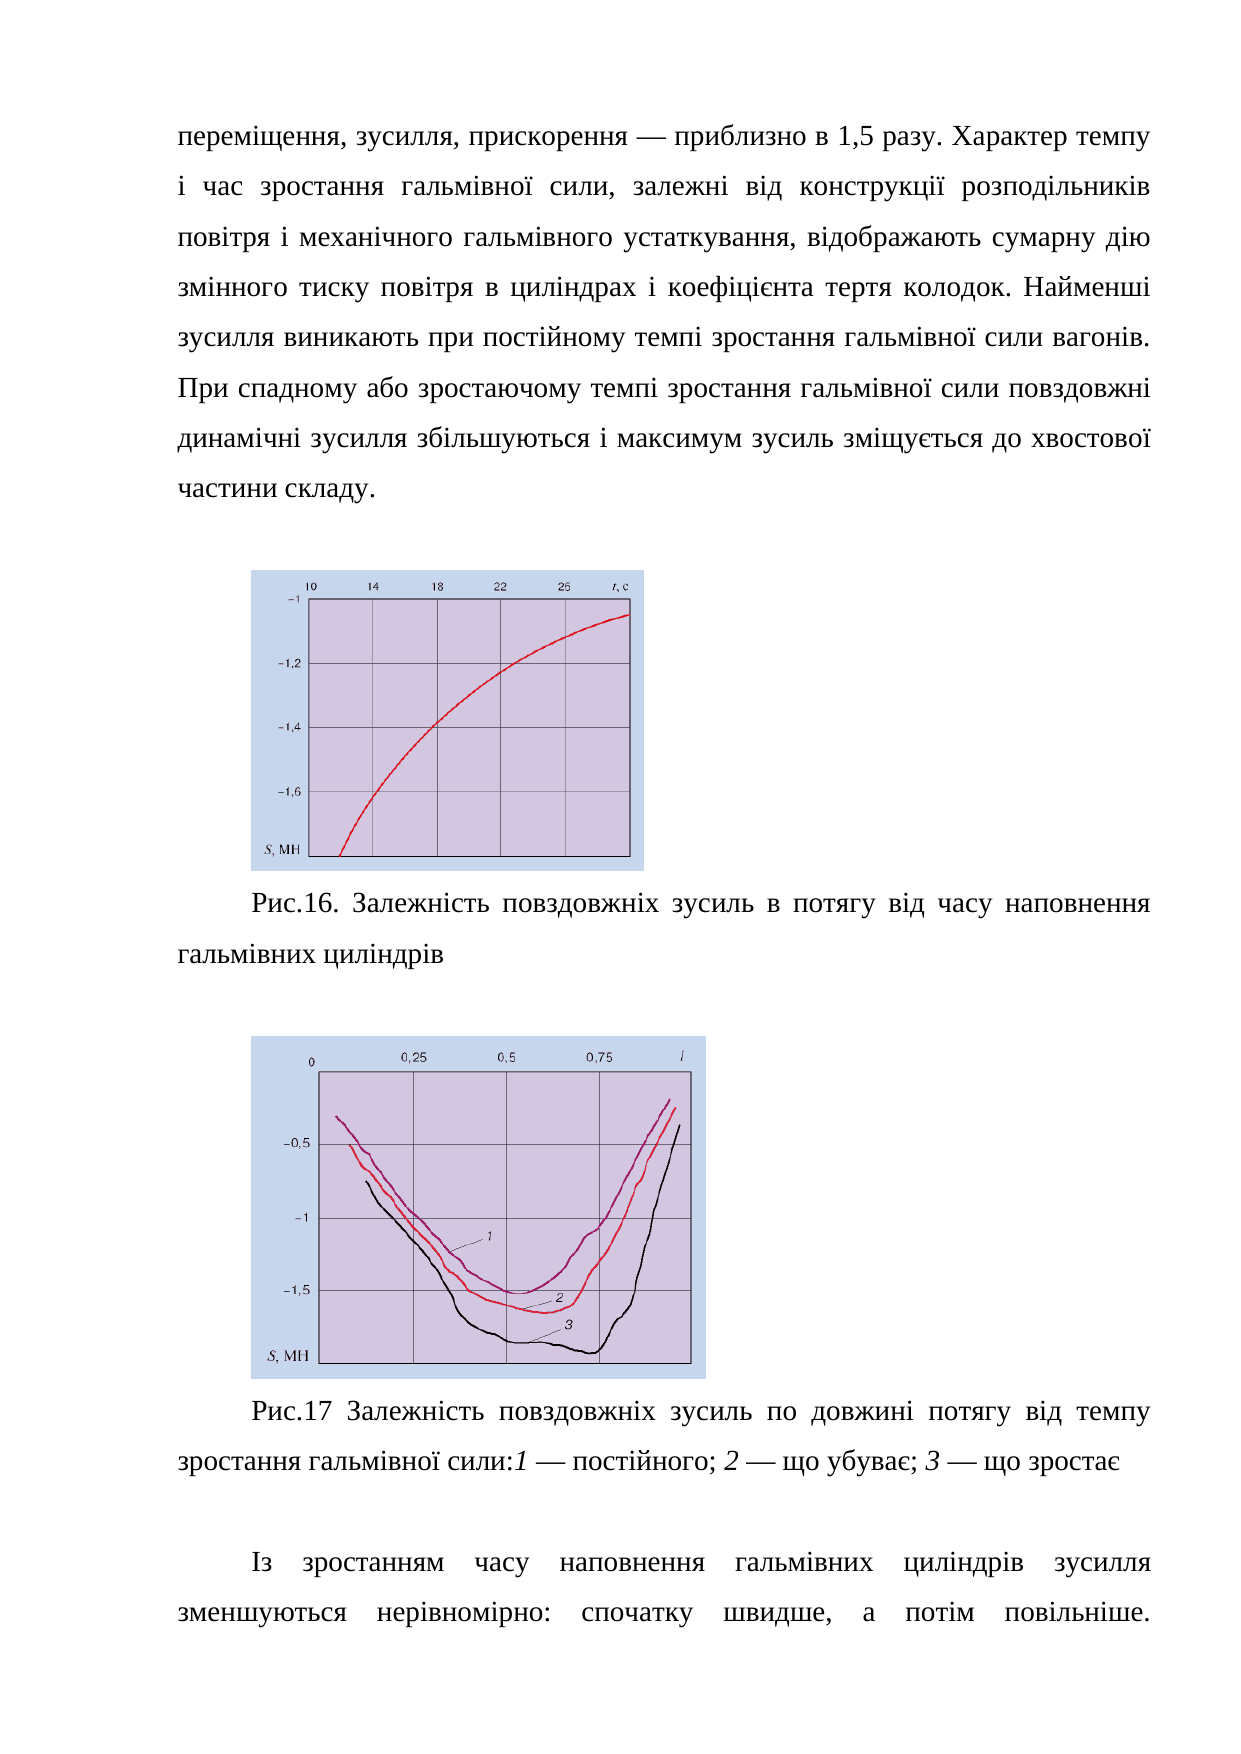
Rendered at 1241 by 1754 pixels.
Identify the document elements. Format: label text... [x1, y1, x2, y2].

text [177, 118, 1152, 504]
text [177, 1544, 1152, 1628]
picture [251, 1036, 706, 1379]
text Рис.17 Залежність повздовжніх зусиль по довжині потягу від темпу зростання гальмівної сили:1 — постійного; 2 — що убуває; 3 — що зростає [177, 1393, 1152, 1477]
text Рис.16. Залежність повздовжніх зусиль в потягу від часу наповнення гальмівних циліндрів [177, 885, 1152, 969]
picture [251, 570, 644, 871]
